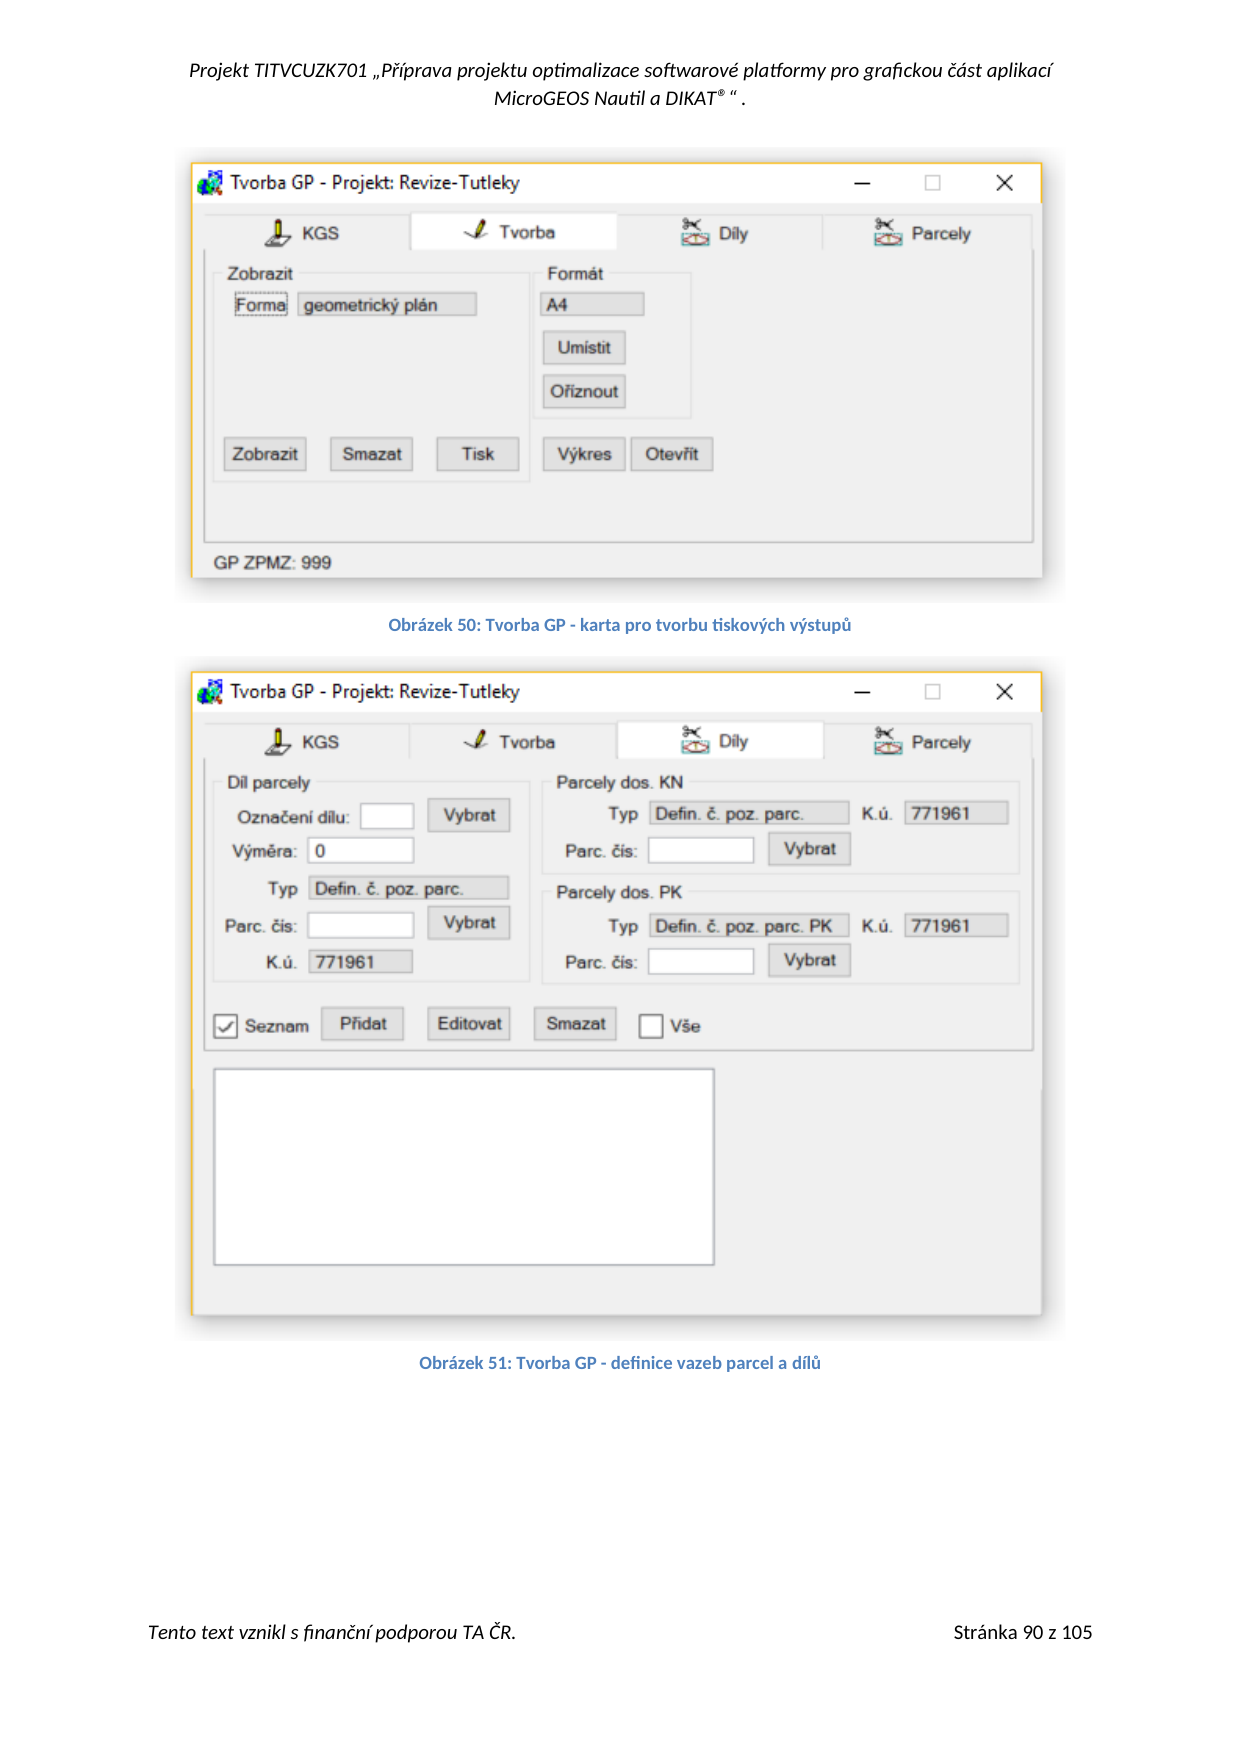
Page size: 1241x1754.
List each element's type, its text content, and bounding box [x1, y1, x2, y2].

picture [174, 656, 1066, 1341]
picture [174, 147, 1066, 603]
